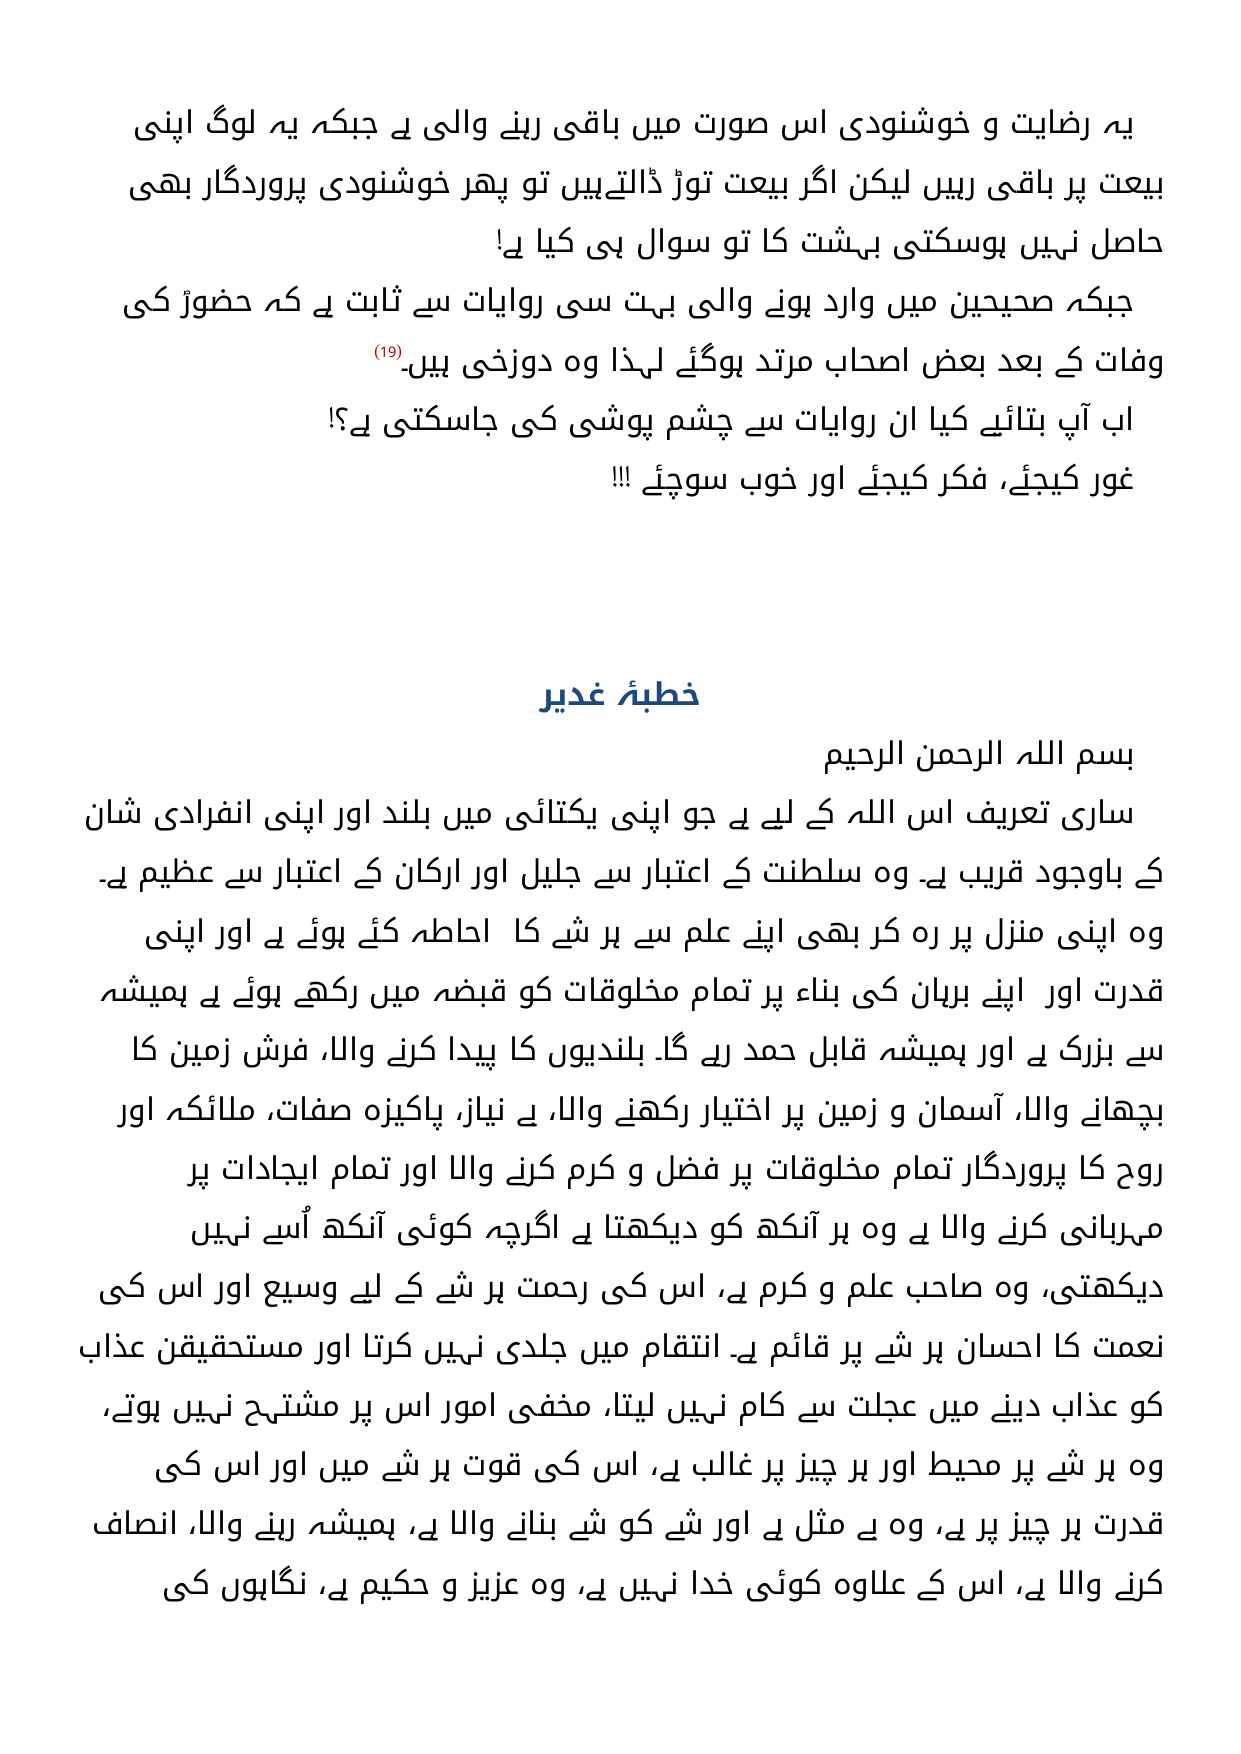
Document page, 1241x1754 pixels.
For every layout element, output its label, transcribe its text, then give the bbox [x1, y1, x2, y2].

text غور کیجئے، فکر کیجئے اور خوب سوچئے !!! [75, 449, 1165, 509]
text یہ رضایت و خوشنودی اس صورت میں باقی رہنے والی ہے جبکہ یہ لوگ اپنی بیعت پر باقی رہیں لیکن اگر بیعت توڑ ڈالتےہیں تو پھر خوشنودی پروردگار بھی حاصل نہیں ہوسکتی بہشت کا تو سوال ہی کیا ہے! [75, 94, 1165, 272]
subtitle خطبۂ غدیر [75, 665, 1165, 724]
text اب آپ بتائیے کیا ان روایات سے چشم پوشی کی جاسکتی ہے؟! [75, 390, 1165, 449]
text بسم اللہ الرحمن الرحیم [75, 724, 1165, 783]
text جبکہ صحیحین میں وارد ہونے والی بہت سی روایات سے ثابت ہے کہ حضورؐ کی وفات کے بعد بعض اصحاب مرتد ہوگئے لہذا وہ دوزخی ہیں۔(19) [75, 272, 1165, 390]
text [75, 783, 1165, 1613]
